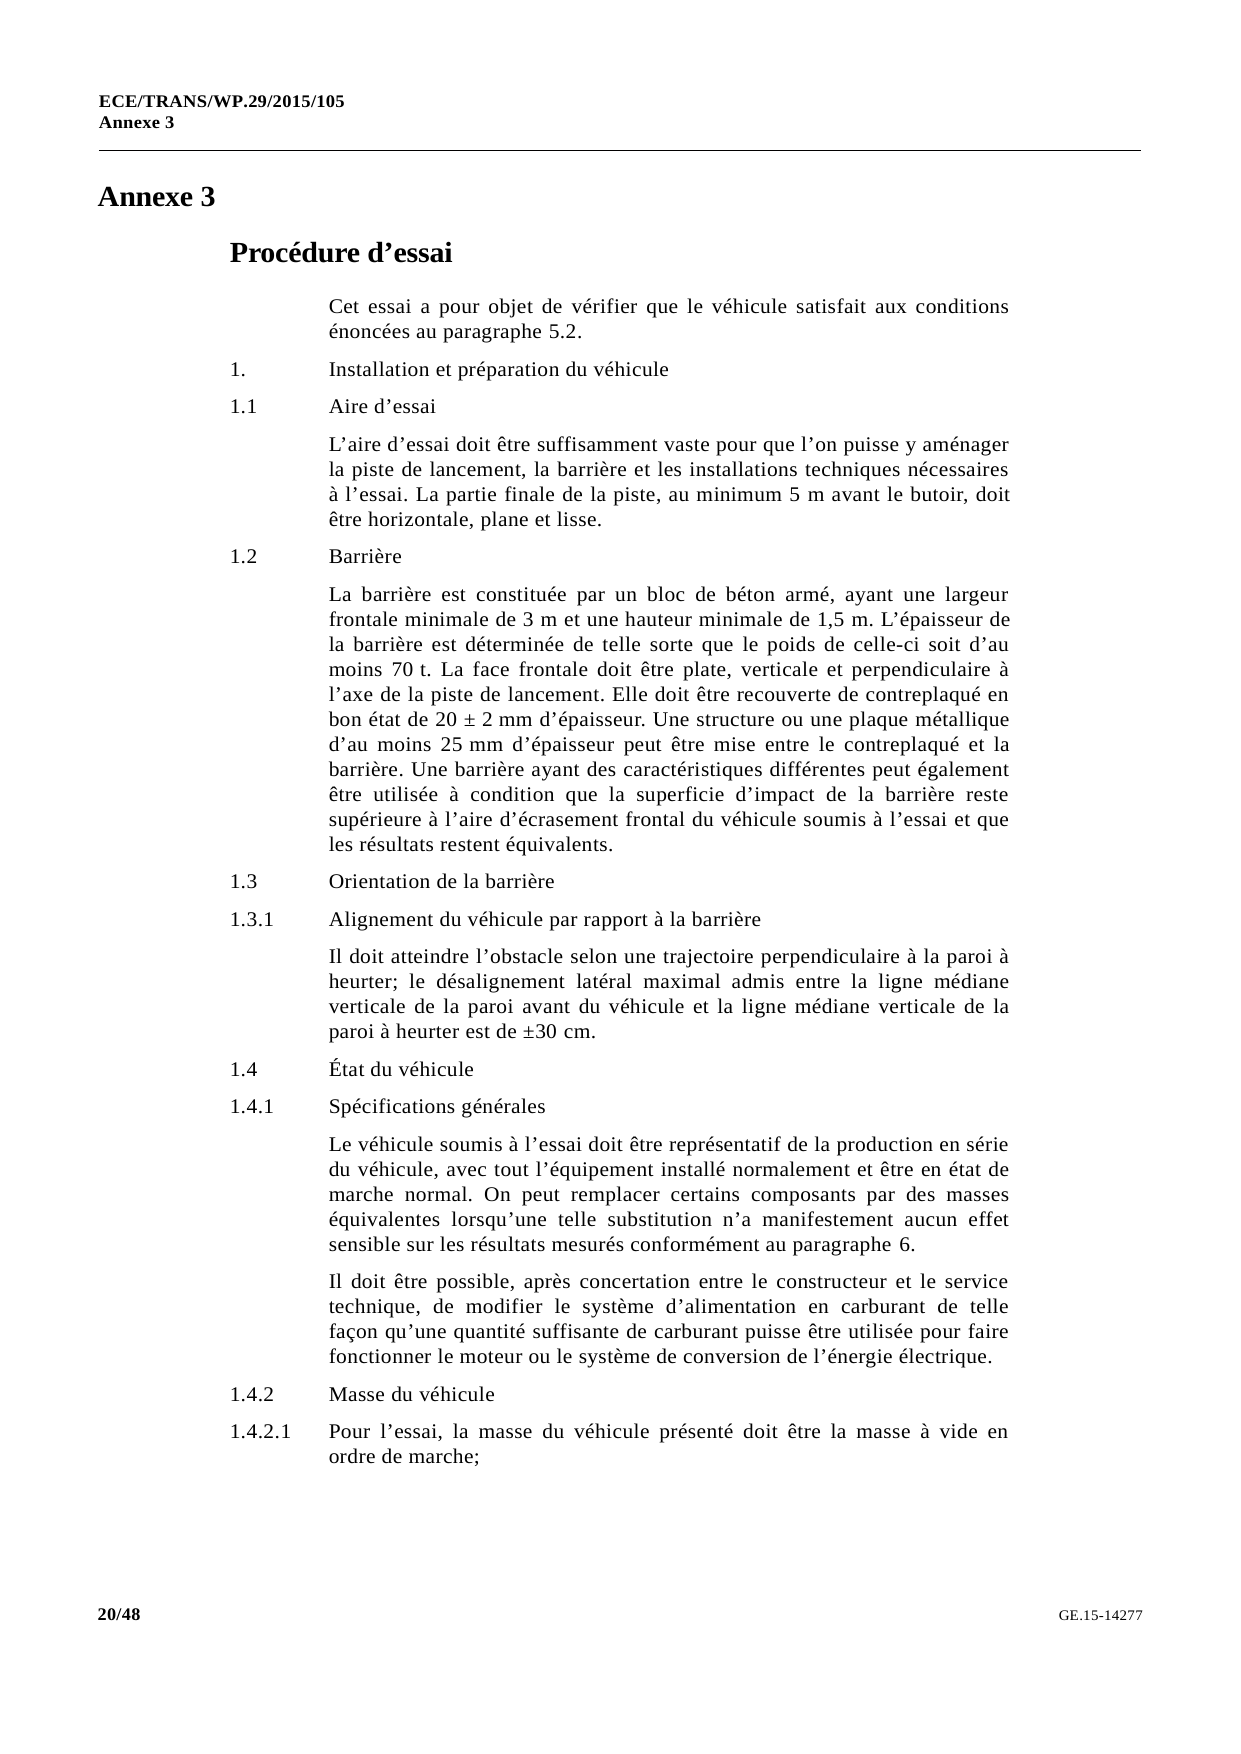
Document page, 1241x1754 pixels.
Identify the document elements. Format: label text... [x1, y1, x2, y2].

text 1.2 Barrière [229, 544, 1011, 569]
text 1. Installation et préparation du véhicule [229, 356, 1011, 381]
text 1.3 Orientation de la barrière [229, 869, 1011, 894]
text Procédure d’essai [97, 238, 1011, 269]
text Il doit être possible, après concertation entre le constructeur et le service technique, de modifier le système d’alimentation en carburant de telle façon qu’une quantité suffisante de carburant puisse être utilisée pour faire fonctionner le moteur ou le système de conversion de l’énergie électrique. [229, 1269, 1011, 1369]
text 1.4 État du véhicule [229, 1056, 1011, 1081]
text Le véhicule soumis à l’essai doit être représentatif de la production en série du véhicule, avec tout l’équipement installé normalement et être en état de marche normal. On peut remplacer certains composants par des masses équivalentes lorsqu’une telle substitution n’a manifestement aucun effet sensible sur les résultats mesurés conformément au paragraphe 6. [229, 1131, 1011, 1256]
text L’aire d’essai doit être suffisamment vaste pour que l’on puisse y aménager la piste de lancement, la barrière et les installations techniques nécessaires à l’essai. La partie finale de la piste, au minimum 5 m avant le butoir, doit être horizontale, plane et lisse. [229, 431, 1011, 531]
text 1.4.1 Spécifications générales [229, 1094, 1011, 1119]
text Il doit atteindre l’obstacle selon une trajectoire perpendiculaire à la paroi à heurter; le désalignement latéral maximal admis entre la ligne médiane verticale de la paroi avant du véhicule et la ligne médiane verticale de la paroi à heurter est de ±30 cm. [229, 944, 1011, 1044]
text 1.4.2.1 Pour l’essai, la masse du véhicule présenté doit être la masse à vide en ordre de marche; [229, 1419, 1011, 1469]
text Annexe 3 [97, 181, 1011, 213]
text Cet essai a pour objet de vérifier que le véhicule satisfait aux conditions énoncées au paragraphe 5.2. [229, 294, 1011, 344]
text 1.3.1 Alignement du véhicule par rapport à la barrière [229, 906, 1011, 931]
text 1.4.2 Masse du véhicule [229, 1381, 1011, 1406]
text 1.1 Aire d’essai [229, 394, 1011, 419]
text La barrière est constituée par un bloc de béton armé, ayant une largeur frontale minimale de 3 m et une hauteur minimale de 1,5 m. L’épaisseur de la barrière est déterminée de telle sorte que le poids de celle-ci soit d’au moins 70 t. La face frontale doit être plate, verticale et perpendiculaire à l’axe de la piste de lancement. Elle doit être recouverte de contreplaqué en bon état de 20 ± 2 mm d’épaisseur. Une structure ou une plaque métallique d’au moins 25 mm d’épaisseur peut être mise entre le contreplaqué et la barrière. Une barrière ayant des caractéristiques différentes peut également être utilisée à condition que la superficie d’impact de la barrière reste supérieure à l’aire d’écrasement frontal du véhicule soumis à l’essai et que les résultats restent équivalents. [229, 581, 1011, 856]
